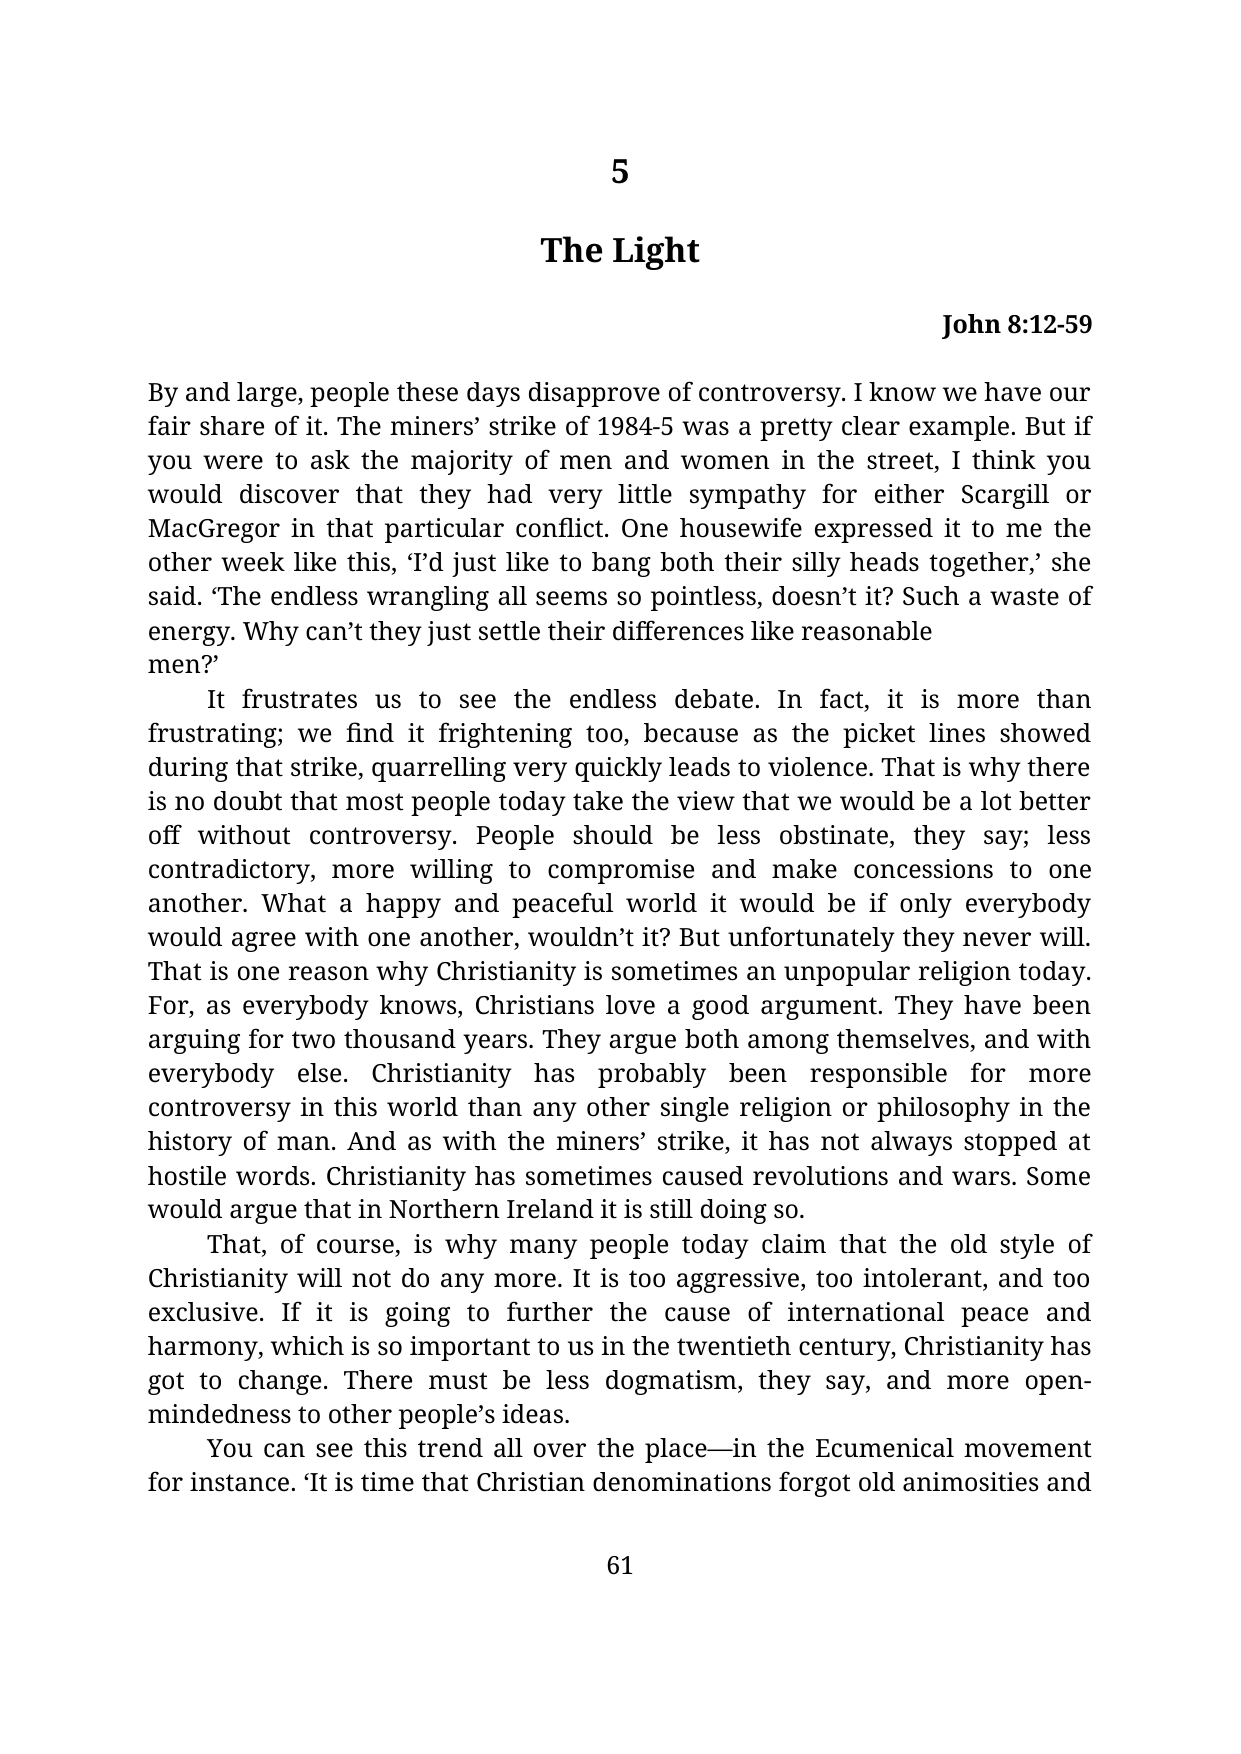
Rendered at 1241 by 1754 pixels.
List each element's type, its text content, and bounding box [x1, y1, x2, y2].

text John 8:12-59 [148, 307, 1093, 341]
text men?’ [148, 647, 1093, 681]
text The Light [148, 227, 1093, 272]
text It frustrates us to see the endless debate. In fact, it is more than frustrating; we find it frightening too, because as the picket lines showed during that strike, quarrelling very quickly leads to violence. That is why there is no doubt that most people today take the view that we would be a lot better off without controversy. People should be less obstinate, they say; less contradictory, more willing to compromise and make concessions to one another. What a happy and peaceful world it would be if only everybody would agree with one another, wouldn’t it? But unfortunately they never will. That is one reason why Christianity is sometimes an unpopular religion today. For, as everybody knows, Christians love a good argument. They have been arguing for two thousand years. They argue both among themselves, and with everybody else. Christianity has probably been responsible for more controversy in this world than any other single religion or philosophy in the history of man. And as with the miners’ strike, it has not always stopped at hostile words. Christianity has sometimes caused revolutions and wars. Some would argue that in Northern Ireland it is still doing so. [148, 681, 1093, 1226]
text By and large, people these days disapprove of controversy. I know we have our fair share of it. The miners’ strike of 1984-5 was a pretty clear example. But if you were to ask the majority of men and women in the street, I think you would discover that they had very little sympathy for either Scargill or MacGregor in that particular conflict. One housewife expressed it to me the other week like this, ‘I’d just like to bang both their silly heads together,’ she said. ‘The endless wrangling all seems so pointless, doesn’t it? Such a waste of energy. Why can’t they just settle their differences like reasonable [148, 375, 1093, 647]
text That, of course, is why many people today claim that the old style of Christianity will not do any more. It is too aggressive, too intolerant, and too exclusive. If it is going to further the cause of international peace and harmony, which is so important to us in the twentieth century, Christianity has got to change. There must be less dogmatism, they say, and more open-mindedness to other people’s ideas. [148, 1226, 1093, 1431]
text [148, 1431, 1093, 1499]
text 5 [148, 148, 1093, 193]
